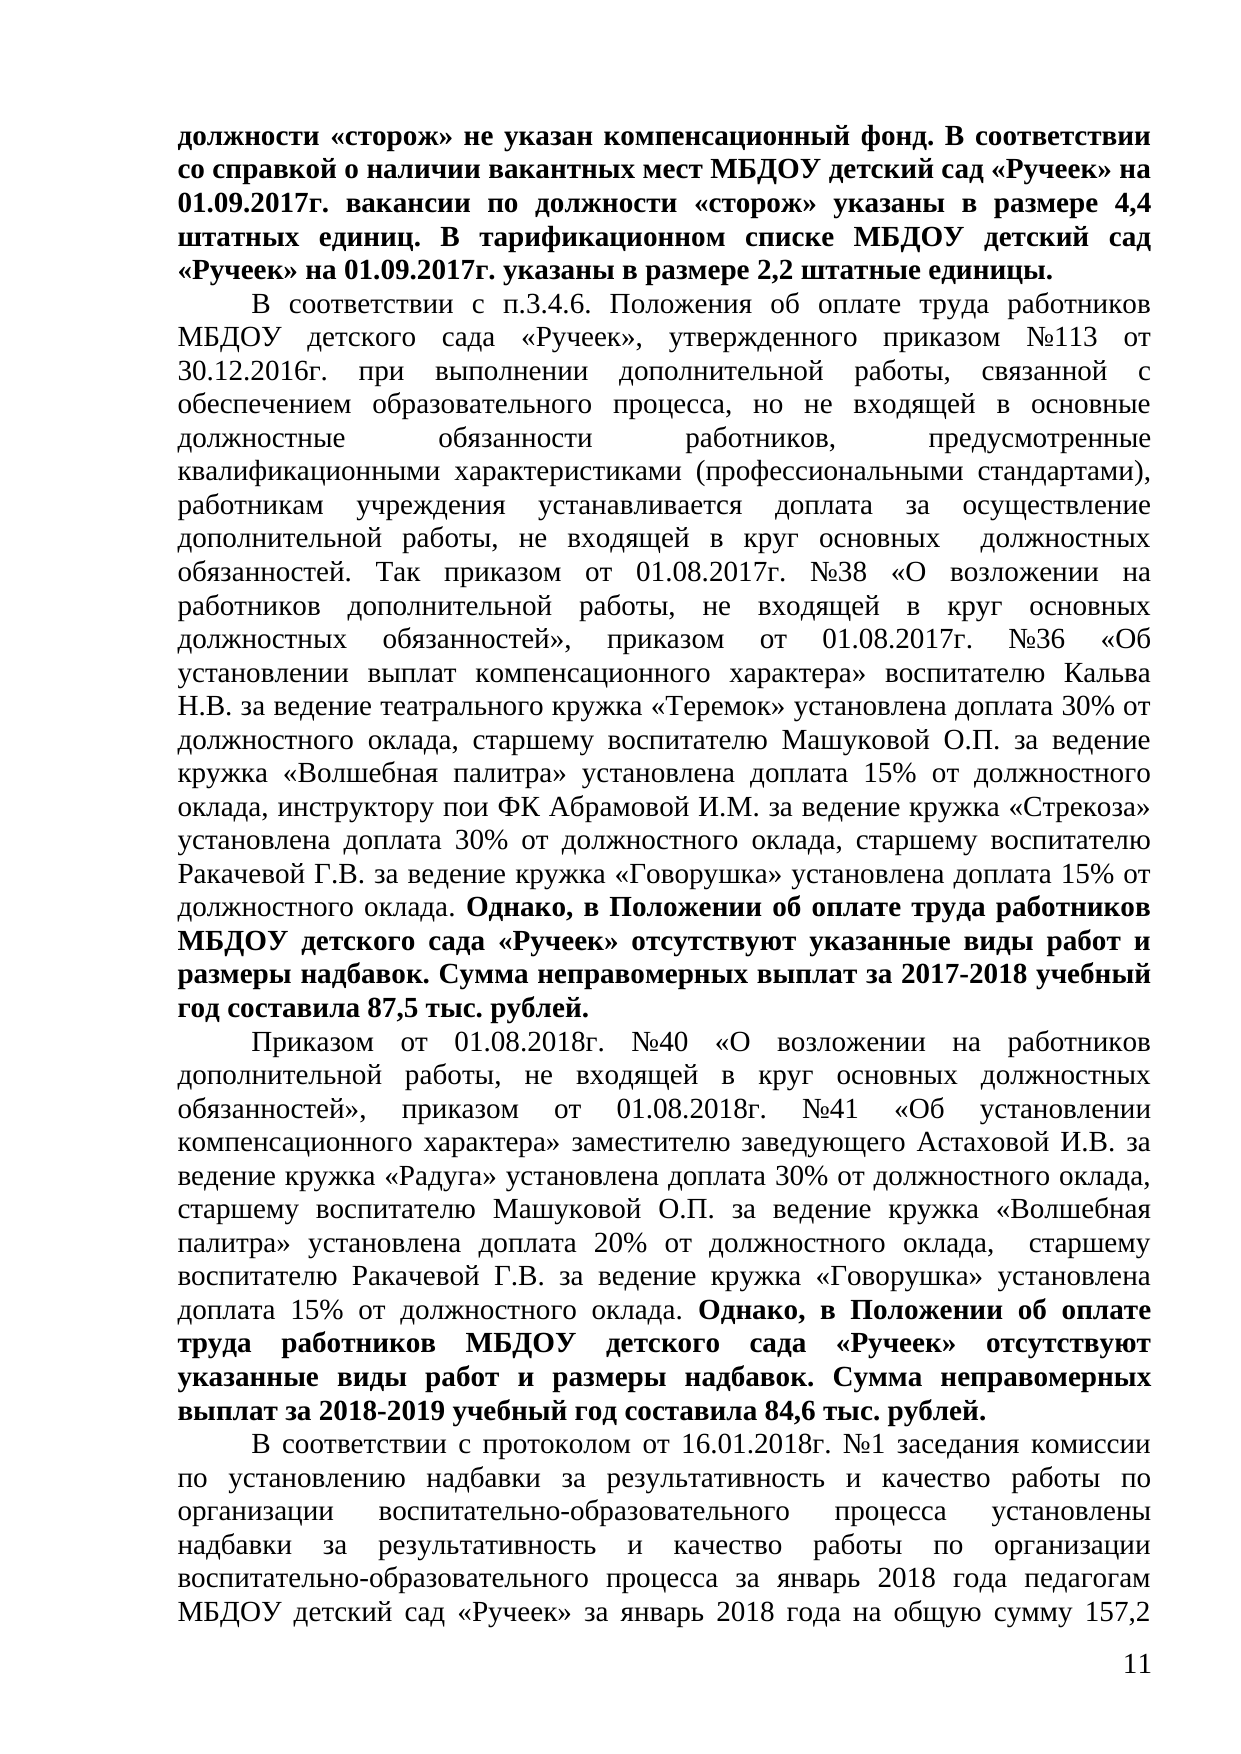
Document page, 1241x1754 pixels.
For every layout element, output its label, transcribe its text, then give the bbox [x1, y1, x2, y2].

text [177, 118, 1152, 286]
text В соответствии с п.3.4.6. Положения об оплате труда работников МБДОУ детского сада «Ручеек», утвержденного приказом №113 от 30.12.2016г. при выполнении дополнительной работы, связанной с обеспечением образовательного процесса, но не входящей в основные должностные обязанности работников, предусмотренные квалификационными характеристиками (профессиональными стандартами), работникам учреждения устанавливается доплата за осуществление дополнительной работы, не входящей в круг основных должностных обязанностей. Так приказом от 01.08.2017г. №38 «О возложении на работников дополнительной работы, не входящей в круг основных должностных обязанностей», приказом от 01.08.2017г. №36 «Об установлении выплат компенсационного характера» воспитателю Кальва Н.В. за ведение театрального кружка «Теремок» установлена доплата 30% от должностного оклада, старшему воспитателю Машуковой О.П. за ведение кружка «Волшебная палитра» установлена доплата 15% от должностного оклада, инструктору пои ФК Абрамовой И.М. за ведение кружка «Стрекоза» установлена доплата 30% от должностного оклада, старшему воспитателю Ракачевой Г.В. за ведение кружка «Говорушка» установлена доплата 15% от должностного оклада. Однако, в Положении об оплате труда работников МБДОУ детского сада «Ручеек» отсутствуют указанные виды работ и размеры надбавок. Сумма неправомерных выплат за 2017-2018 учебный год составила 87,5 тыс. рублей. [177, 286, 1152, 1024]
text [177, 1426, 1152, 1627]
text Приказом от 01.08.2018г. №40 «О возложении на работников дополнительной работы, не входящей в круг основных должностных обязанностей», приказом от 01.08.2018г. №41 «Об установлении компенсационного характера» заместителю заведующего Астаховой И.В. за ведение кружка «Радуга» установлена доплата 30% от должностного оклада, старшему воспитателю Машуковой О.П. за ведение кружка «Волшебная палитра» установлена доплата 20% от должностного оклада, старшему воспитателю Ракачевой Г.В. за ведение кружка «Говорушка» установлена доплата 15% от должностного оклада. Однако, в Положении об оплате труда работников МБДОУ детского сада «Ручеек» отсутствуют указанные виды работ и размеры надбавок. Сумма неправомерных выплат за 2018-2019 учебный год составила 84,6 тыс. рублей. [177, 1024, 1152, 1426]
